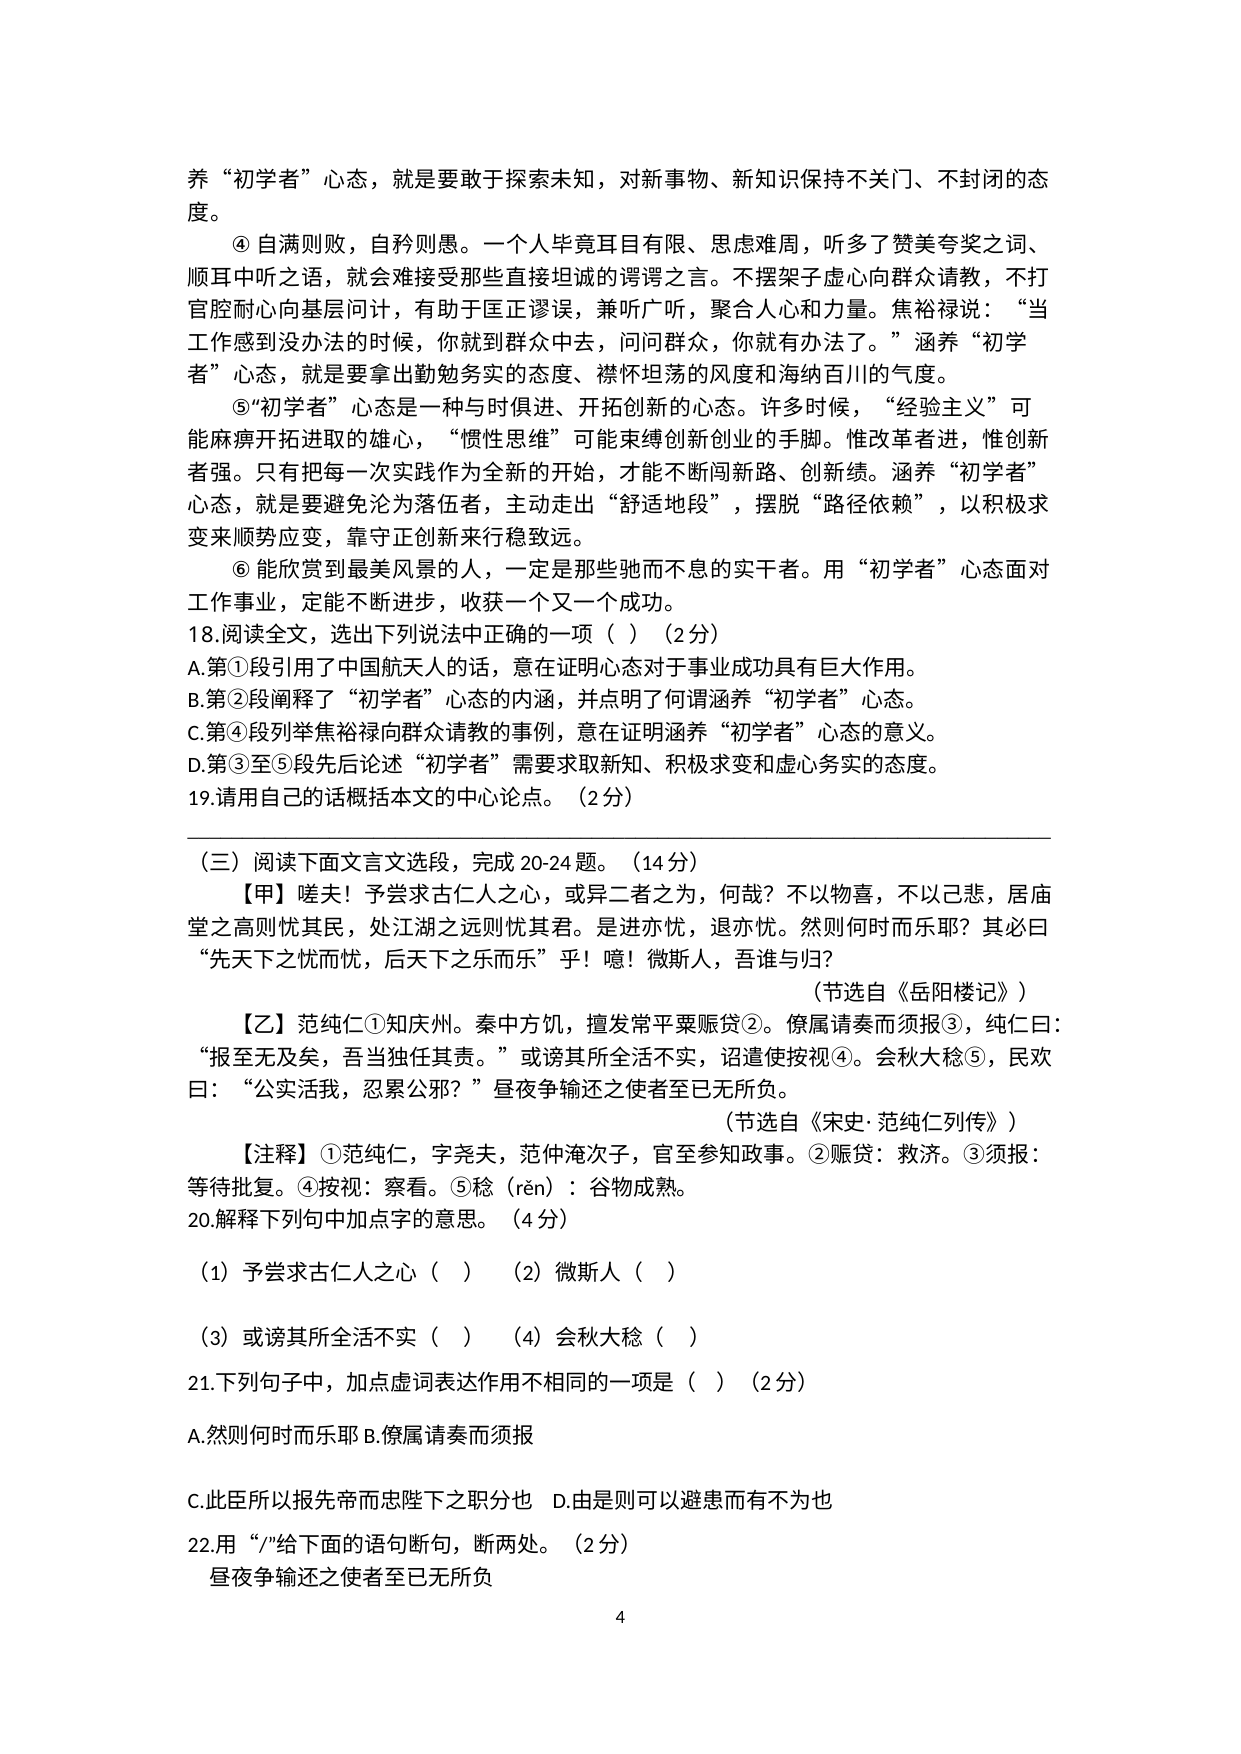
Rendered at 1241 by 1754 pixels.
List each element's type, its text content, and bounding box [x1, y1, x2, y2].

text （节选自《宋史· 范纯仁列传》） [187, 1104, 1053, 1137]
text B.第②段阐释了“初学者”心态的内涵，并点明了何谓涵养“初学者”心态。 [187, 682, 1053, 714]
text 19.请用自己的话概括本文的中心论点。（2分） [187, 779, 1053, 812]
text A.然则何时而乐耶B.僚属请奏而须报 [187, 1397, 1053, 1462]
text （三）阅读下面文言文选段，完成20-24题。（14分） [187, 844, 1053, 877]
text 【甲】嗟夫！予尝求古仁人之心，或异二者之为，何哉？不以物喜，不以己悲，居庙堂之高则忧其民，处江湖之远则忧其君。是进亦忧，退亦忧。然则何时而乐耶？其必曰“先天下之忧而忧，后天下之乐而乐”乎！噫！微斯人，吾谁与归？ [187, 877, 1053, 974]
text 【乙】范纯仁①知庆州。秦中方饥，擅发常平粟赈贷②。僚属请奏而须报③，纯仁曰：“报至无及矣，吾当独任其责。”或谤其所全活不实，诏遣使按视④。会秋大稔⑤，民欢曰：“公实活我，忍累公邪？”昼夜争输还之使者至已无所负。 [187, 1007, 1053, 1104]
text 21.下列句子中，加点虚词表达作用不相同的一项是（ ）（2分） [187, 1364, 1053, 1397]
text A.第①段引用了中国航天人的话，意在证明心态对于事业成功具有巨大作用。 [187, 649, 1053, 682]
text ④自满则败，自矜则愚。一个人毕竟耳目有限、思虑难周，听多了赞美夸奖之词、顺耳中听之语，就会难接受那些直接坦诚的谔谔之言。不摆架子虚心向群众请教，不打官腔耐心向基层问计，有助于匡正谬误，兼听广听，聚合人心和力量。焦裕禄说：“当工作感到没办法的时候，你就到群众中去，问问群众，你就有办法了。”涵养“初学者”心态，就是要拿出勤勉务实的态度、襟怀坦荡的风度和海纳百川的气度。 [187, 227, 1053, 389]
text D.第③至⑤段先后论述“初学者”需要求取新知、积极求变和虚心务实的态度。 [187, 747, 1053, 779]
text ⑥能欣赏到最美风景的人，一定是那些驰而不息的实干者。用“初学者”心态面对工作事业，定能不断进步，收获一个又一个成功。 [187, 552, 1053, 617]
text 昼夜争输还之使者至已无所负 [187, 1559, 1053, 1592]
text （节选自《岳阳楼记》） [187, 974, 1053, 1007]
text C.第④段列举焦裕禄向群众请教的事例，意在证明涵养“初学者”心态的意义。 [187, 714, 1053, 747]
text 22.用“/”给下面的语句断句，断两处。（2分） [187, 1527, 1053, 1559]
text 【注释】①范纯仁，字尧夫，范仲淹次子，官至参知政事。②赈贷：救济。③须报：等待批复。④按视：察看。⑤稔（rěn）：谷物成熟。 [187, 1137, 1053, 1202]
text （3）或谤其所全活不实（ ） （4）会秋大稔（ ） [187, 1299, 1053, 1364]
text _______________________________________________________________________________ [187, 812, 1053, 844]
text C.此臣所以报先帝而忠陛下之职分也 D.由是则可以避患而有不为也 [187, 1462, 1053, 1527]
text （1）予尝求古仁人之心（ ） （2）微斯人（ ） [187, 1234, 1053, 1299]
text 18.阅读全文，选出下列说法中正确的一项（ ）（2分） [187, 617, 1053, 649]
text ⑤“初学者”心态是一种与时俱进、开拓创新的心态。许多时候，“经验主义”可能麻痹开拓进取的雄心，“惯性思维”可能束缚创新创业的手脚。惟改革者进，惟创新者强。只有把每一次实践作为全新的开始，才能不断闯新路、创新绩。涵养“初学者”心态，就是要避免沦为落伍者，主动走出“舒适地段”，摆脱“路径依赖”，以积极求变来顺势应变，靠守正创新来行稳致远。 [187, 389, 1053, 552]
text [187, 162, 1053, 227]
text 20.解释下列句中加点字的意思。（4分） [187, 1202, 1053, 1234]
